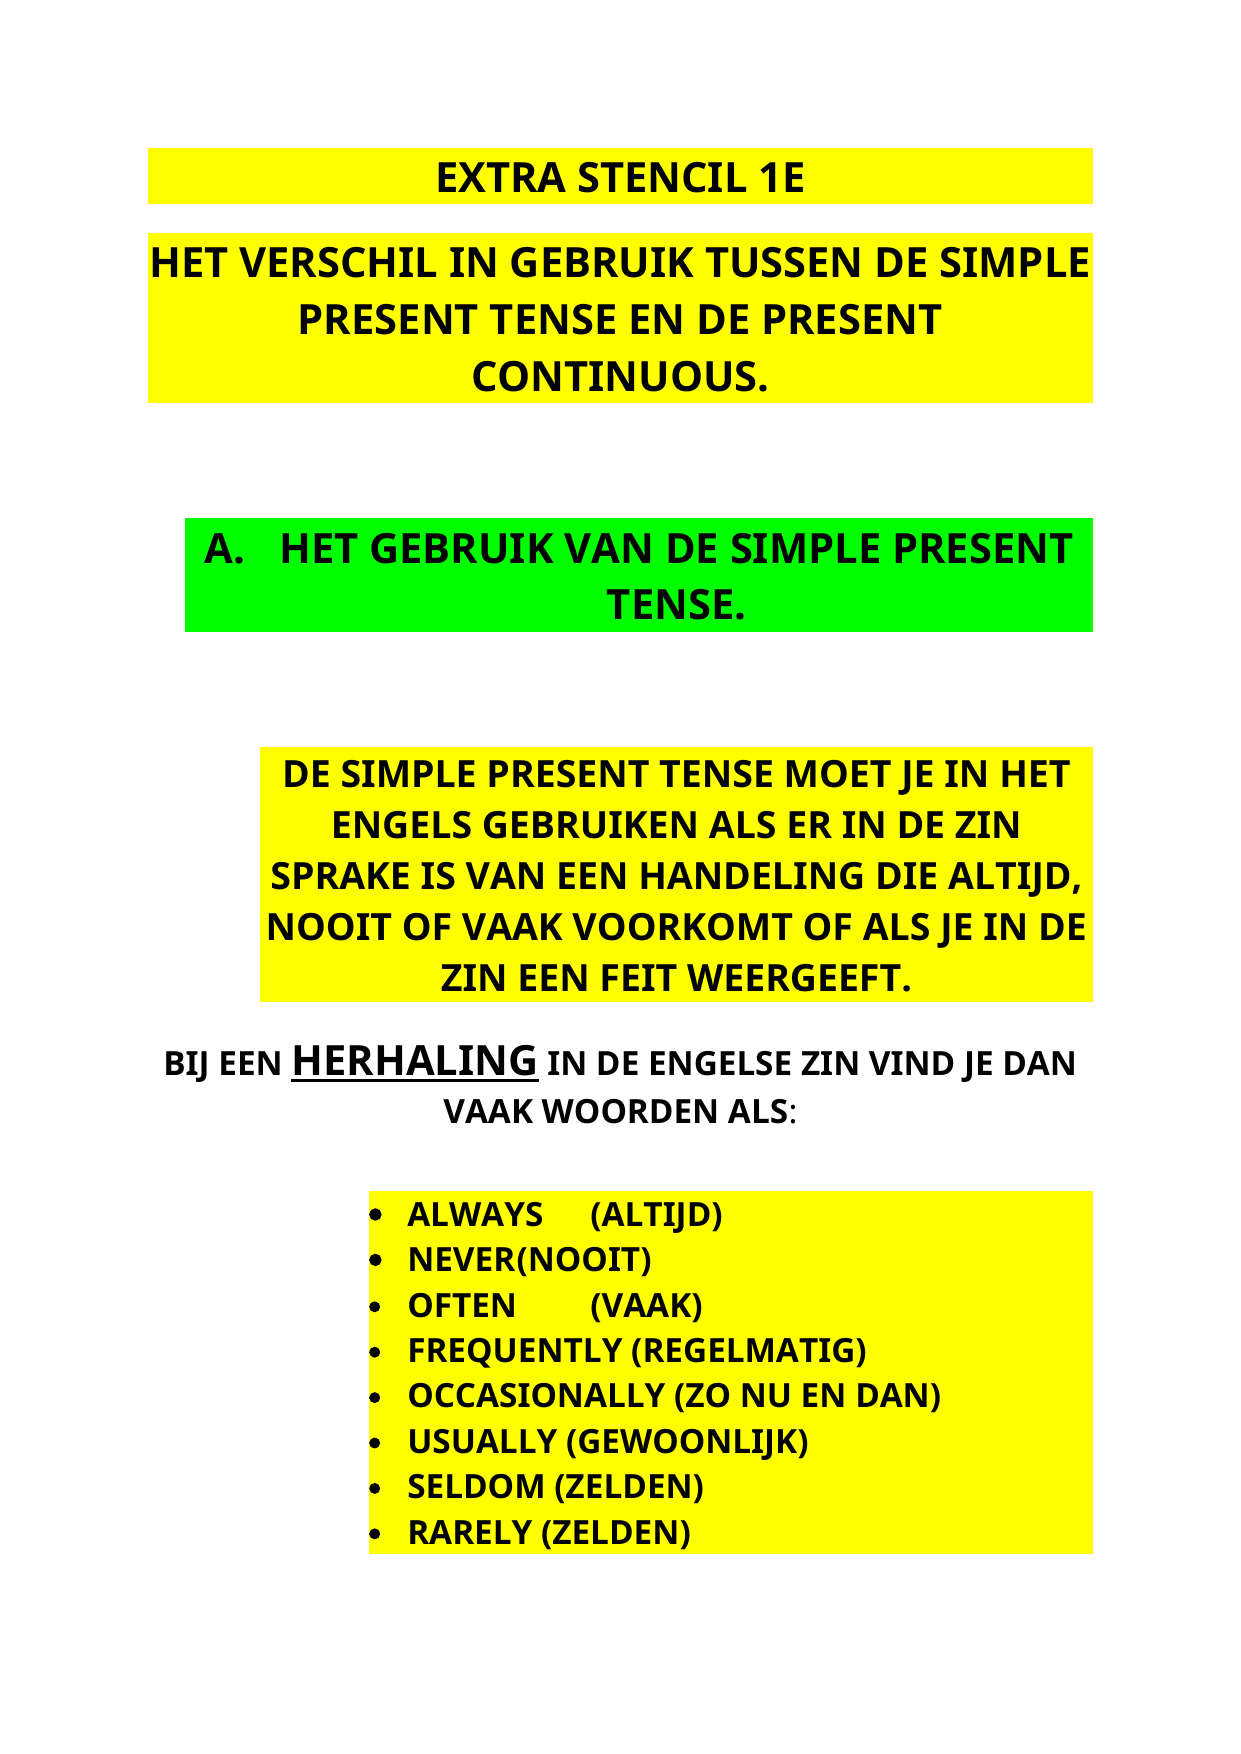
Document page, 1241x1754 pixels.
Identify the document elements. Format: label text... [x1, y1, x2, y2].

text DE SIMPLE PRESENT TENSE MOET JE IN HET ENGELS GEBRUIKEN ALS ER IN DE ZIN SPRAKE IS VAN EEN HANDELING DIE ALTIJD, NOOIT OF VAAK VOORKOMT OF ALS JE IN DE ZIN EEN FEIT WEERGEEFT. [260, 747, 1093, 1002]
list NEVER (NOOIT) [369, 1236, 1093, 1281]
list FREQUENTLY (REGELMATIG) [369, 1327, 1093, 1372]
text EXTRA STENCIL 1E [148, 148, 1093, 204]
list OCCASIONALLY (ZO NU EN DAN) [369, 1372, 1093, 1418]
list RARELY (ZELDEN) [369, 1508, 1093, 1554]
text BIJ EEN HERHALING IN DE ENGELSE ZIN VIND JE DAN VAAK WOORDEN ALS: [148, 1031, 1093, 1133]
list OFTEN (VAAK) [369, 1281, 1093, 1327]
list ALWAYS (ALTIJD) [369, 1191, 1093, 1236]
list HET GEBRUIK VAN DE SIMPLE PRESENT TENSE. [185, 518, 1093, 632]
text HET VERSCHIL IN GEBRUIK TUSSEN DE SIMPLE PRESENT TENSE EN DE PRESENT CONTINUOUS. [148, 233, 1093, 403]
list SELDOM (ZELDEN) [369, 1463, 1093, 1508]
list USUALLY (GEWOONLIJK) [369, 1418, 1093, 1463]
